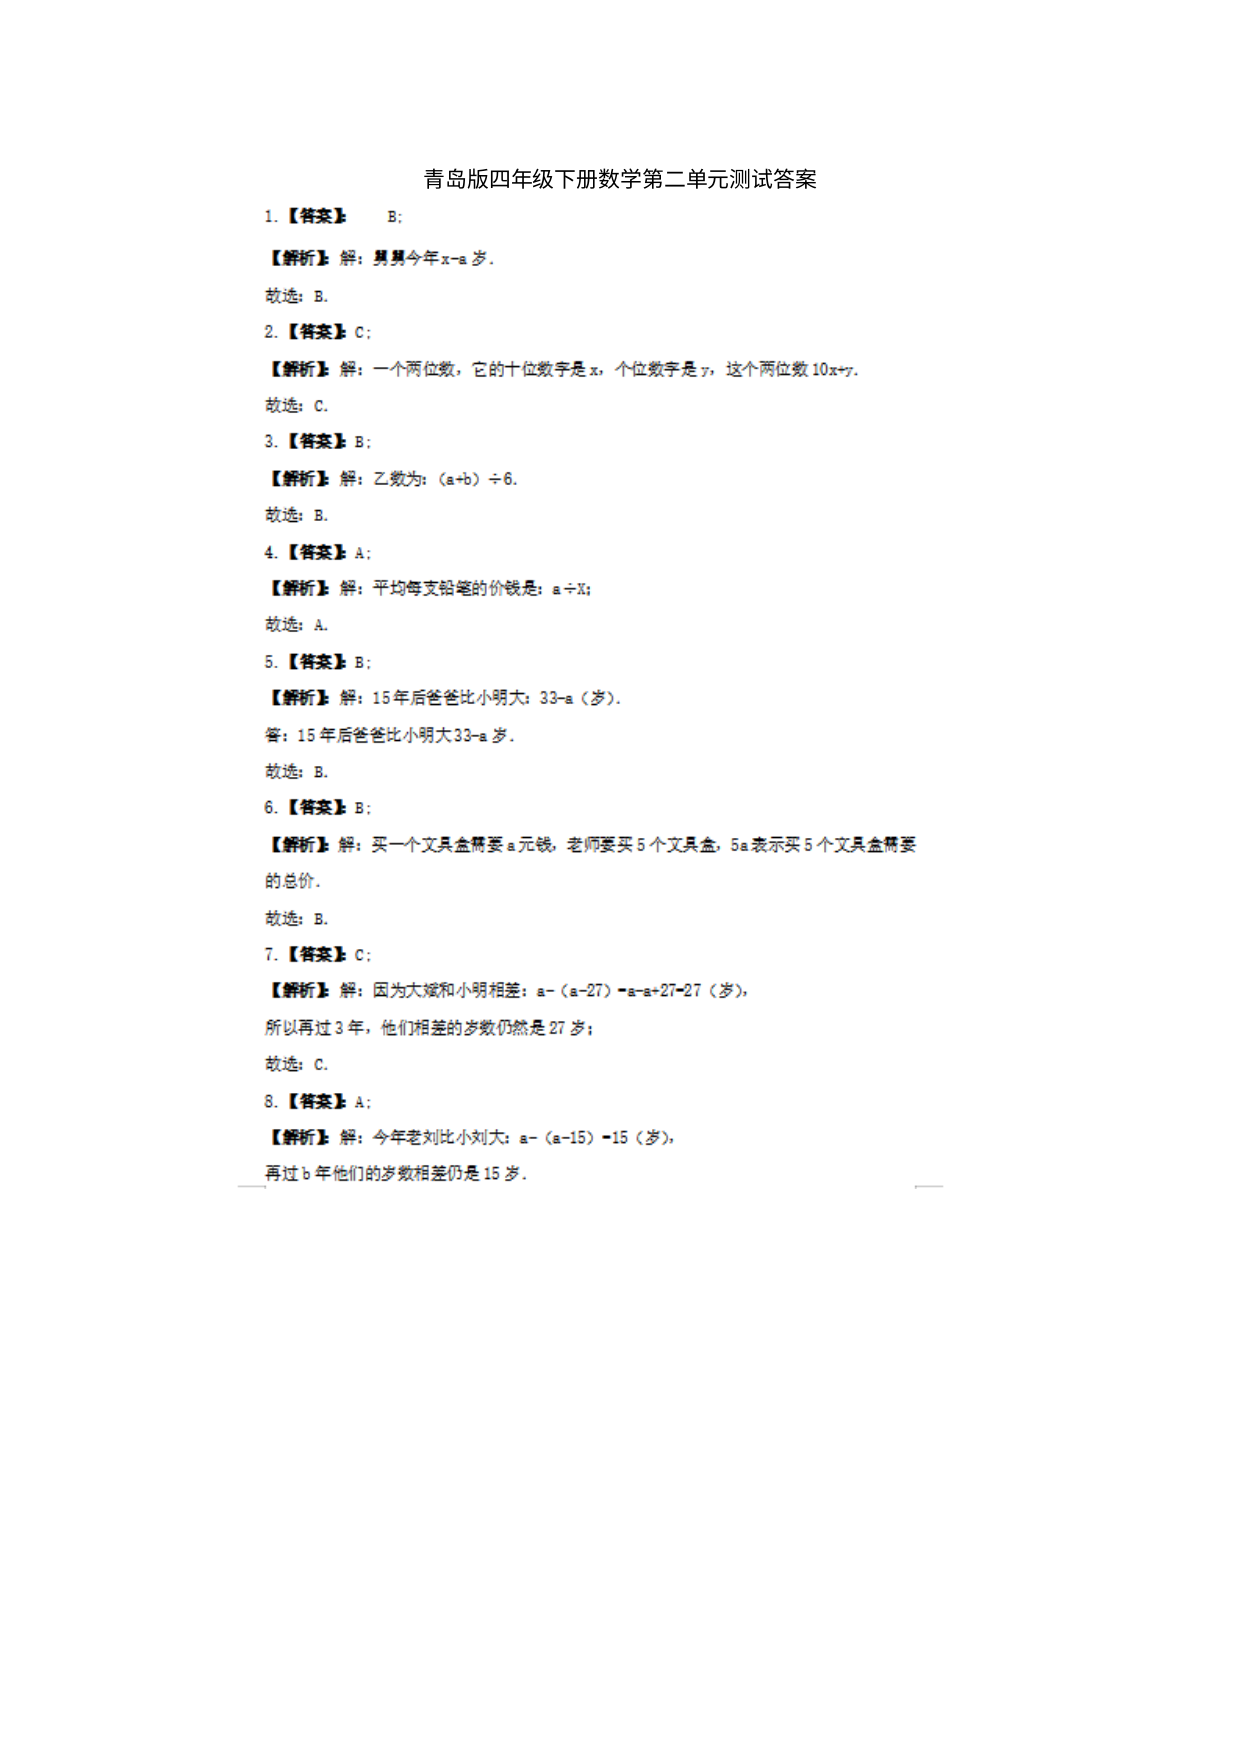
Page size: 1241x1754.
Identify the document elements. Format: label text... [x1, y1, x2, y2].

picture [235, 194, 1006, 1189]
text 青岛版四年级下册数学第二单元测试答案 [187, 162, 1053, 194]
